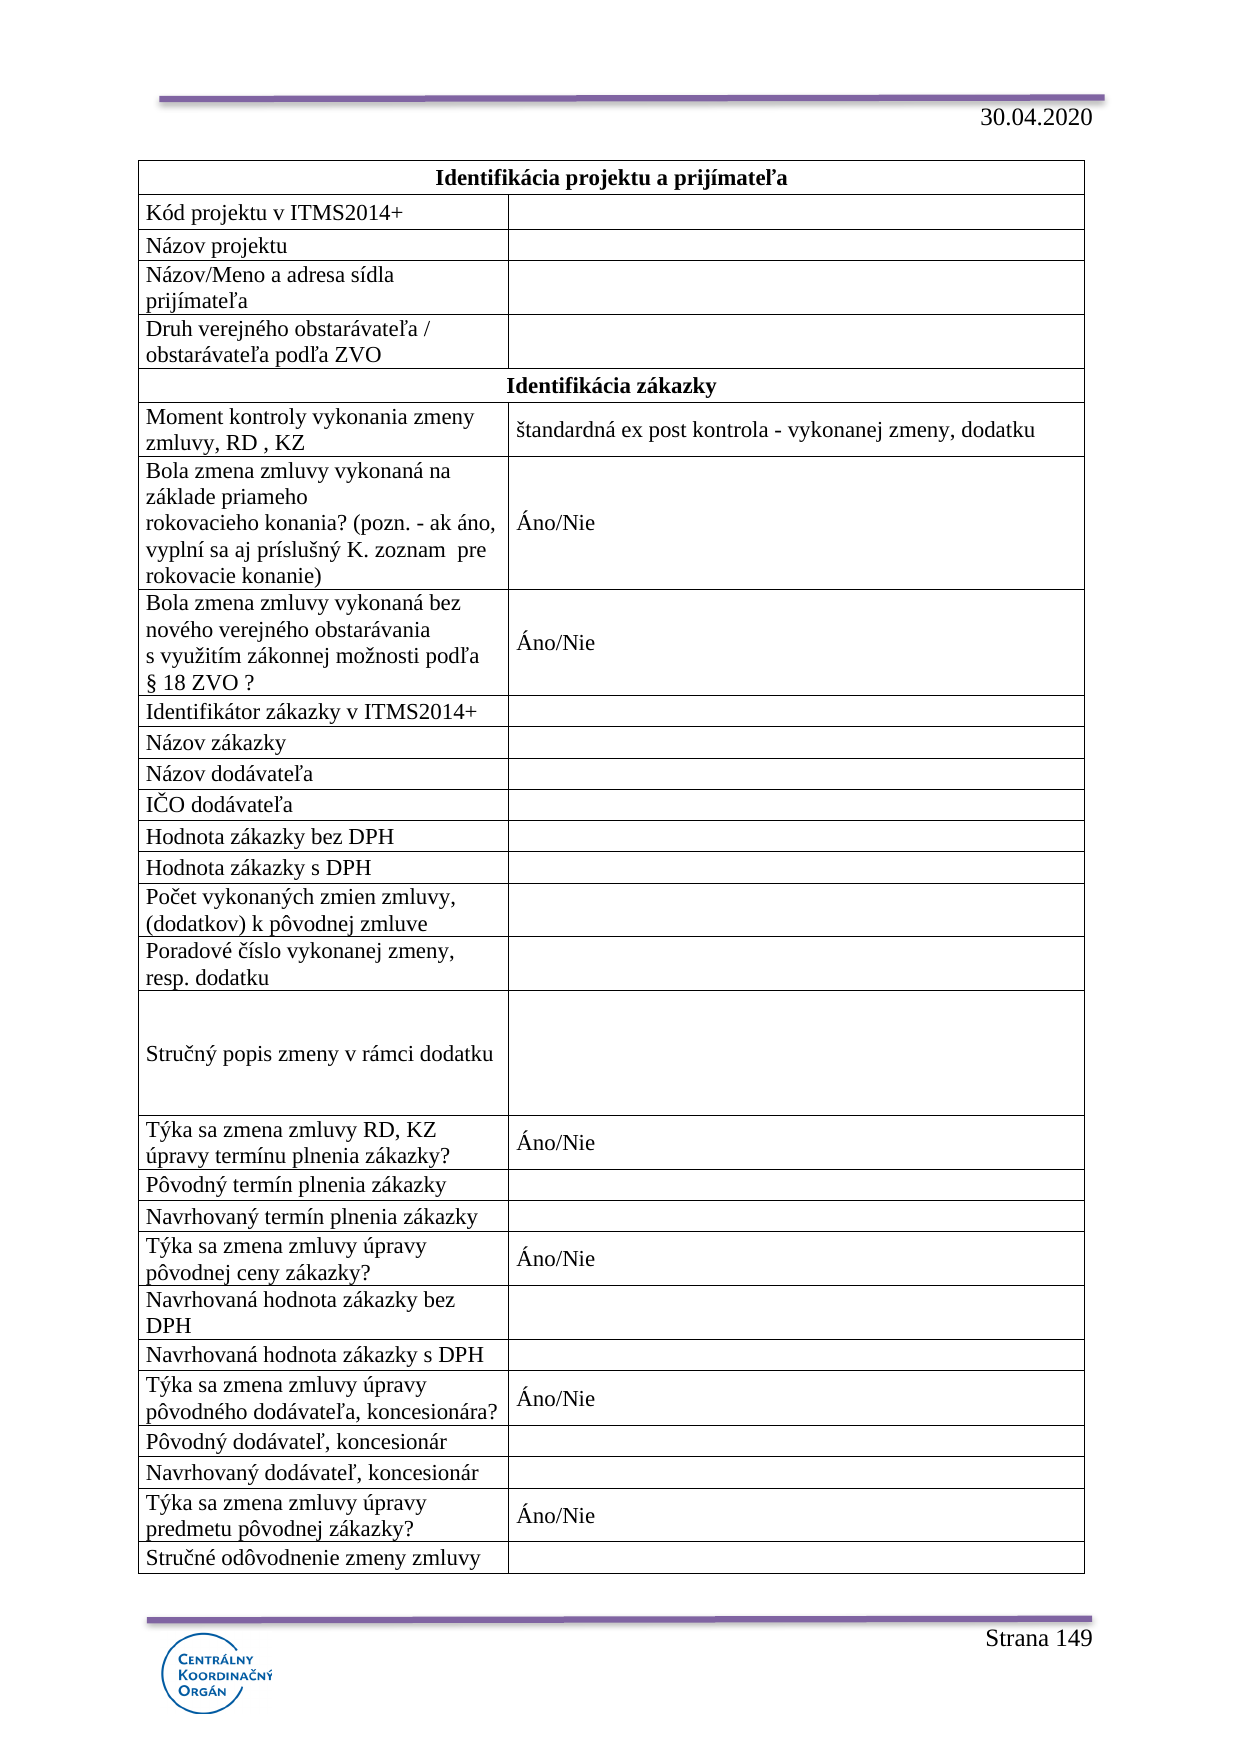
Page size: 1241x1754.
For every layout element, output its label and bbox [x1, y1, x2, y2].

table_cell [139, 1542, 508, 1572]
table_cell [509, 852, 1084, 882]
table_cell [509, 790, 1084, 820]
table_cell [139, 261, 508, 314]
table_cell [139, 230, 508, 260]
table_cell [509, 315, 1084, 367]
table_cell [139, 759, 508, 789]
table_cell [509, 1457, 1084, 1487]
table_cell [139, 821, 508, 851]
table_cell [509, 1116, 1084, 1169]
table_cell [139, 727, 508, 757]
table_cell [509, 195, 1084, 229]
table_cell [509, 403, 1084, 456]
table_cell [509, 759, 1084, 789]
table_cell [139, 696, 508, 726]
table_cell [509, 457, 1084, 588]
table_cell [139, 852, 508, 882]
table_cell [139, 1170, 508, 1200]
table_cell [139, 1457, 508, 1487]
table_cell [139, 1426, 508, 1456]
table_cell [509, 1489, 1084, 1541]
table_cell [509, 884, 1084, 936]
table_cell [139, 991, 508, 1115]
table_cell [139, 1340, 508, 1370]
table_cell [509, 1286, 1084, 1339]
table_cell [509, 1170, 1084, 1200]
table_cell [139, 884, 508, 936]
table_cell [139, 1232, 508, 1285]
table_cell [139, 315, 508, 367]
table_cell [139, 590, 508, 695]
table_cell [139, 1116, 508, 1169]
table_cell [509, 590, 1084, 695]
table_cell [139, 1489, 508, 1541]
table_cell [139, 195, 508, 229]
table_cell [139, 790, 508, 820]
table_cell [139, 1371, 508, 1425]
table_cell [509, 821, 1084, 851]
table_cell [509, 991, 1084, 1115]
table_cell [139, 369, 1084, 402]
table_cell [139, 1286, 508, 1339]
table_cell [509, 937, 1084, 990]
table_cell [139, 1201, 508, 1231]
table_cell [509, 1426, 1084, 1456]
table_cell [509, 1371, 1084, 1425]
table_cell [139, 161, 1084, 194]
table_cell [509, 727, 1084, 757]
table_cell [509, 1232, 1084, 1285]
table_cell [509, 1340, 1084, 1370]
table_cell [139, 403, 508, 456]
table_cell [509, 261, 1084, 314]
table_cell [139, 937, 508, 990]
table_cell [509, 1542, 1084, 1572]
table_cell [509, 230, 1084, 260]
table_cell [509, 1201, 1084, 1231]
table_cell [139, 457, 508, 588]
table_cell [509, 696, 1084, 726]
picture [159, 1631, 272, 1713]
